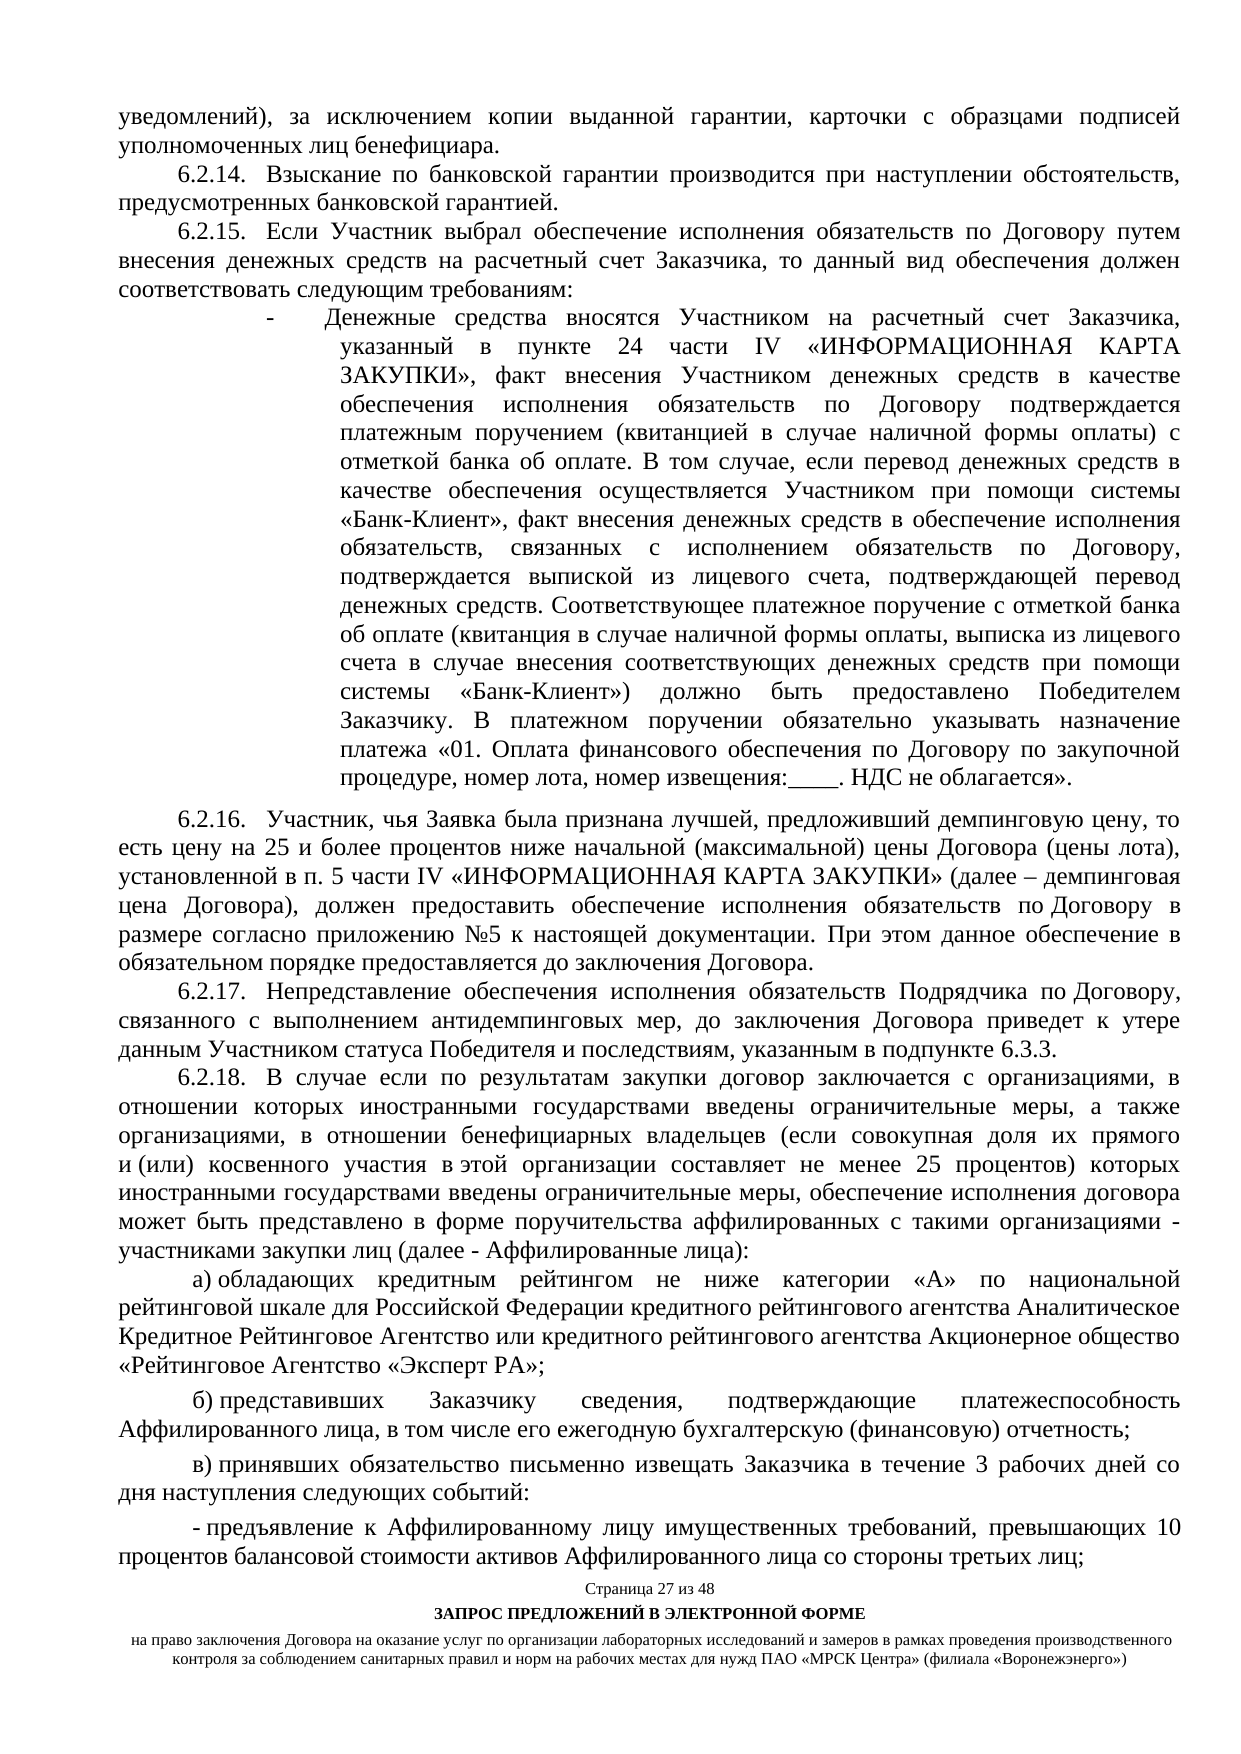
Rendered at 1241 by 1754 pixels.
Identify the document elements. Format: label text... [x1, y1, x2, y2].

subtitle Если Участник выбрал обеспечение исполнения обязательств по Договору путем внесения денежных средств на расчетный счет Заказчика, то данный вид обеспечения должен соответствовать следующим требованиям: [118, 216, 1181, 302]
subtitle Взыскание по банковской гарантии производится при наступлении обстоятельств, предусмотренных банковской гарантией. [118, 159, 1181, 216]
subtitle Непредставление обеспечения исполнения обязательств Подрядчика по Договору, связанного с выполнением антидемпинговых мер, до заключения Договора приведет к утере данным Участником статуса Победителя и последствиям, указанным в подпункте 6.3.3. [118, 976, 1181, 1062]
subtitle Участник, чья Заявка была признана лучшей, предложивший демпинговую цену, то есть цену на 25 и более процентов ниже начальной (максимальной) цены Договора (цены лота), установленной в п. 5 части IV «ИНФОРМАЦИОННАЯ КАРТА ЗАКУПКИ» (далее – демпинговая цена Договора), должен предоставить обеспечение исполнения обязательств по Договору в размере согласно приложению №5 к настоящей документации. При этом данное обеспечение в обязательном порядке предоставляется до заключения Договора. [118, 804, 1181, 976]
list Денежные средства вносятся Участником на расчетный счет Заказчика, указанный в пункте 24 части IV «ИНФОРМАЦИОННАЯ КАРТА ЗАКУПКИ», факт внесения Участником денежных средств в качестве обеспечения исполнения обязательств по Договору подтверждается платежным поручением (квитанцией в случае наличной формы оплаты) с отметкой банка об оплате. В том случае, если перевод денежных средств в качестве обеспечения осуществляется Участником при помощи системы «Банк-Клиент», факт внесения денежных средств в обеспечение исполнения обязательств, связанных с исполнением обязательств по Договору, подтверждается выпиской из лицевого счета, подтверждающей перевод денежных средств. Соответствующее платежное поручение с отметкой банка об оплате (квитанция в случае наличной формы оплаты, выписка из лицевого счета в случае внесения соответствующих денежных средств при помощи системы «Банк-Клиент») должно быть предоставлено Победителем Заказчику. В платежном поручении обязательно указывать назначение платежа «01. Оплата финансового обеспечения по Договору по закупочной процедуре, номер лота, номер извещения:____. НДС не облагается». [266, 302, 1181, 791]
subtitle В случае если по результатам закупки договор заключается с организациями, в отношении которых иностранными государствами введены ограничительные меры, а также организациями, в отношении бенефициарных владельцев (если совокупная доля их прямого и (или) косвенного участия в этой организации составляет не менее 25 процентов) которых иностранными государствами введены ограничительные меры, обеспечение исполнения договора может быть представлено в форме поручительства аффилированных с такими организациями - участниками закупки лиц (далее - Аффилированные лица): [118, 1062, 1181, 1264]
text б) представивших Заказчику сведения, подтверждающие платежеспособность Аффилированного лица, в том числе его ежегодную бухгалтерскую (финансовую) отчетность; [118, 1385, 1181, 1442]
list предъявление к Аффилированному лицу имущественных требований, превышающих 10 процентов балансовой стоимости активов Аффилированного лица со стороны третьих лиц; [118, 1512, 1181, 1570]
text в) принявших обязательство письменно извещать Заказчика в течение 3 рабочих дней со дня наступления следующих событий: [118, 1449, 1181, 1506]
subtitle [118, 101, 1181, 159]
text а) обладающих кредитным рейтингом не ниже категории «А» по национальной рейтинговой шкале для Российской Федерации кредитного рейтингового агентства Аналитическое Кредитное Рейтинговое Агентство или кредитного рейтингового агентства Акционерное общество «Рейтинговое Агентство «Эксперт РА»; [118, 1264, 1181, 1379]
